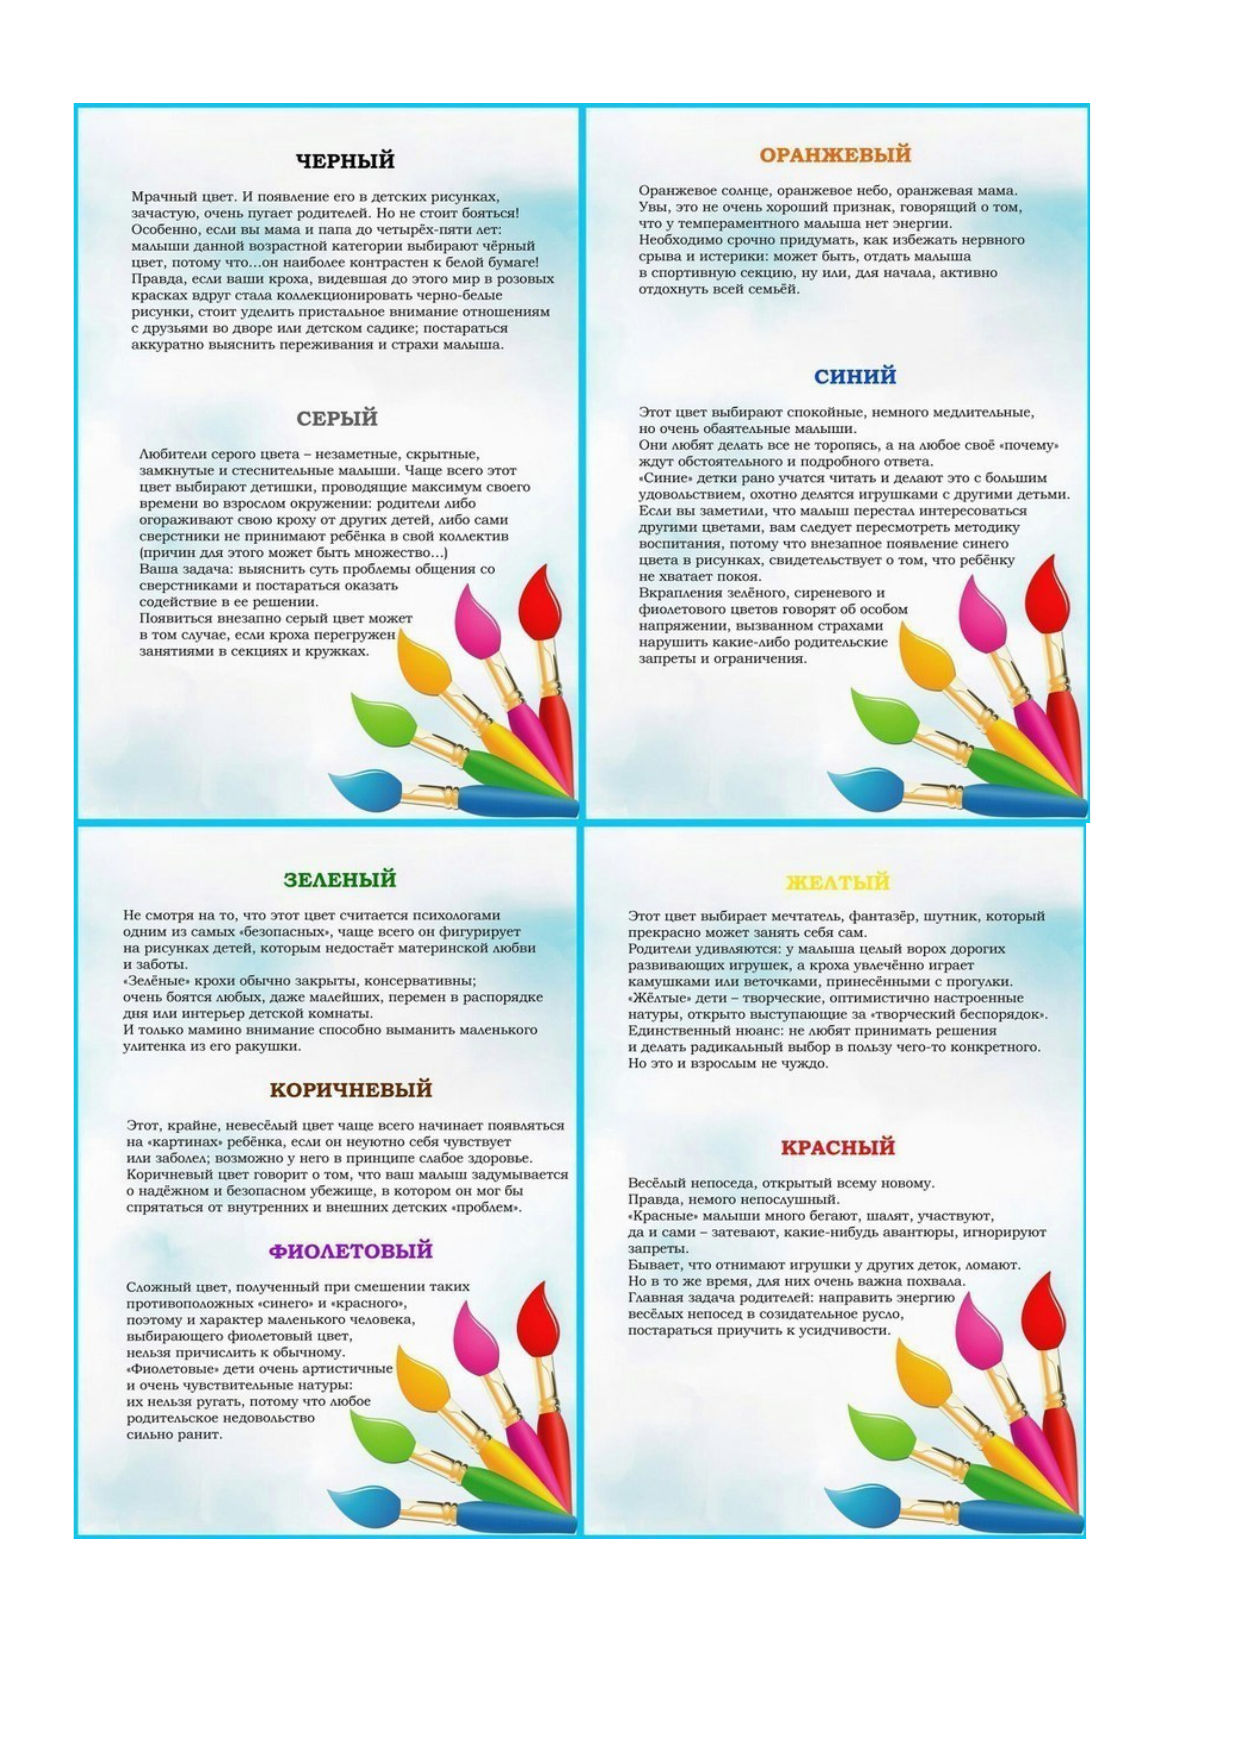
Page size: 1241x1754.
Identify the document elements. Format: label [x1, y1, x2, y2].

picture [73, 103, 1091, 1539]
